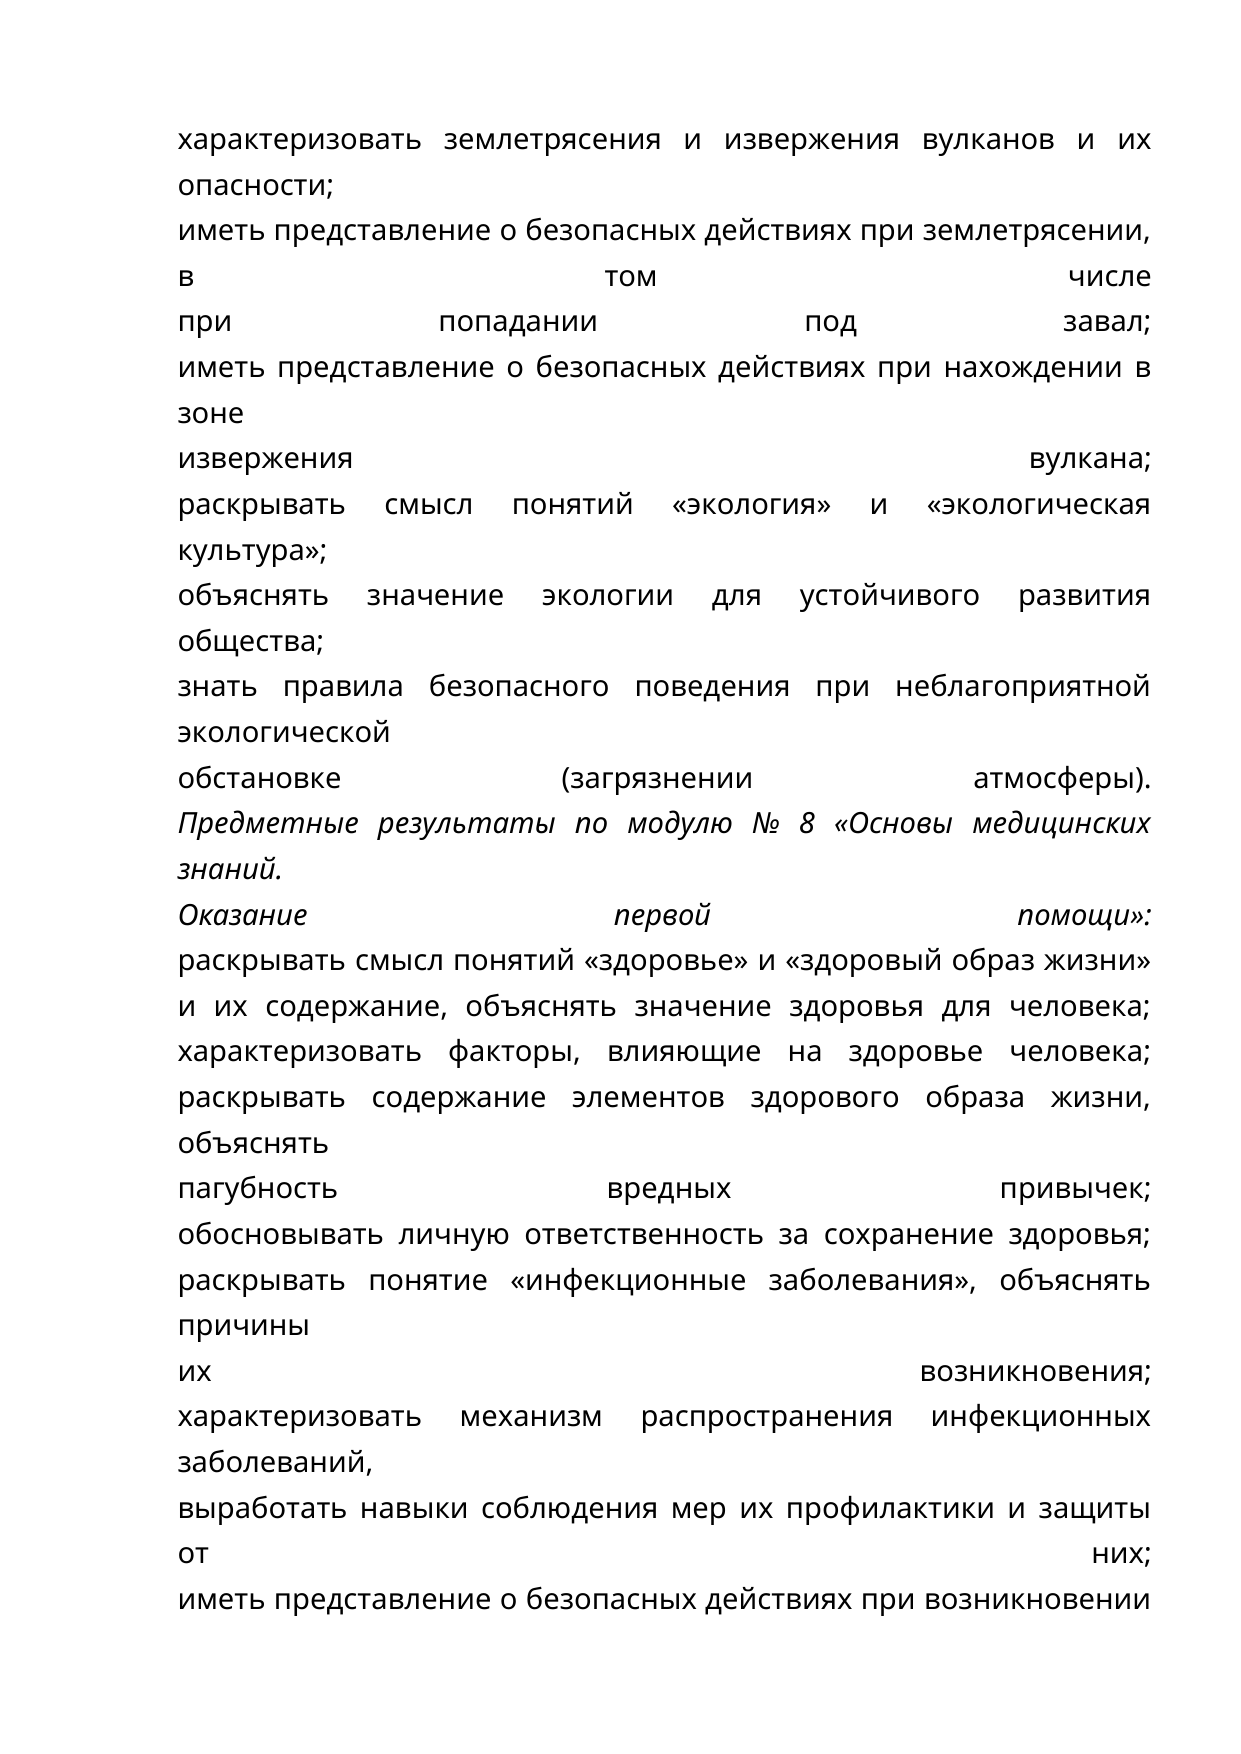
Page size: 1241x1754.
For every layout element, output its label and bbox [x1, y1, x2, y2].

text [177, 118, 1152, 1618]
